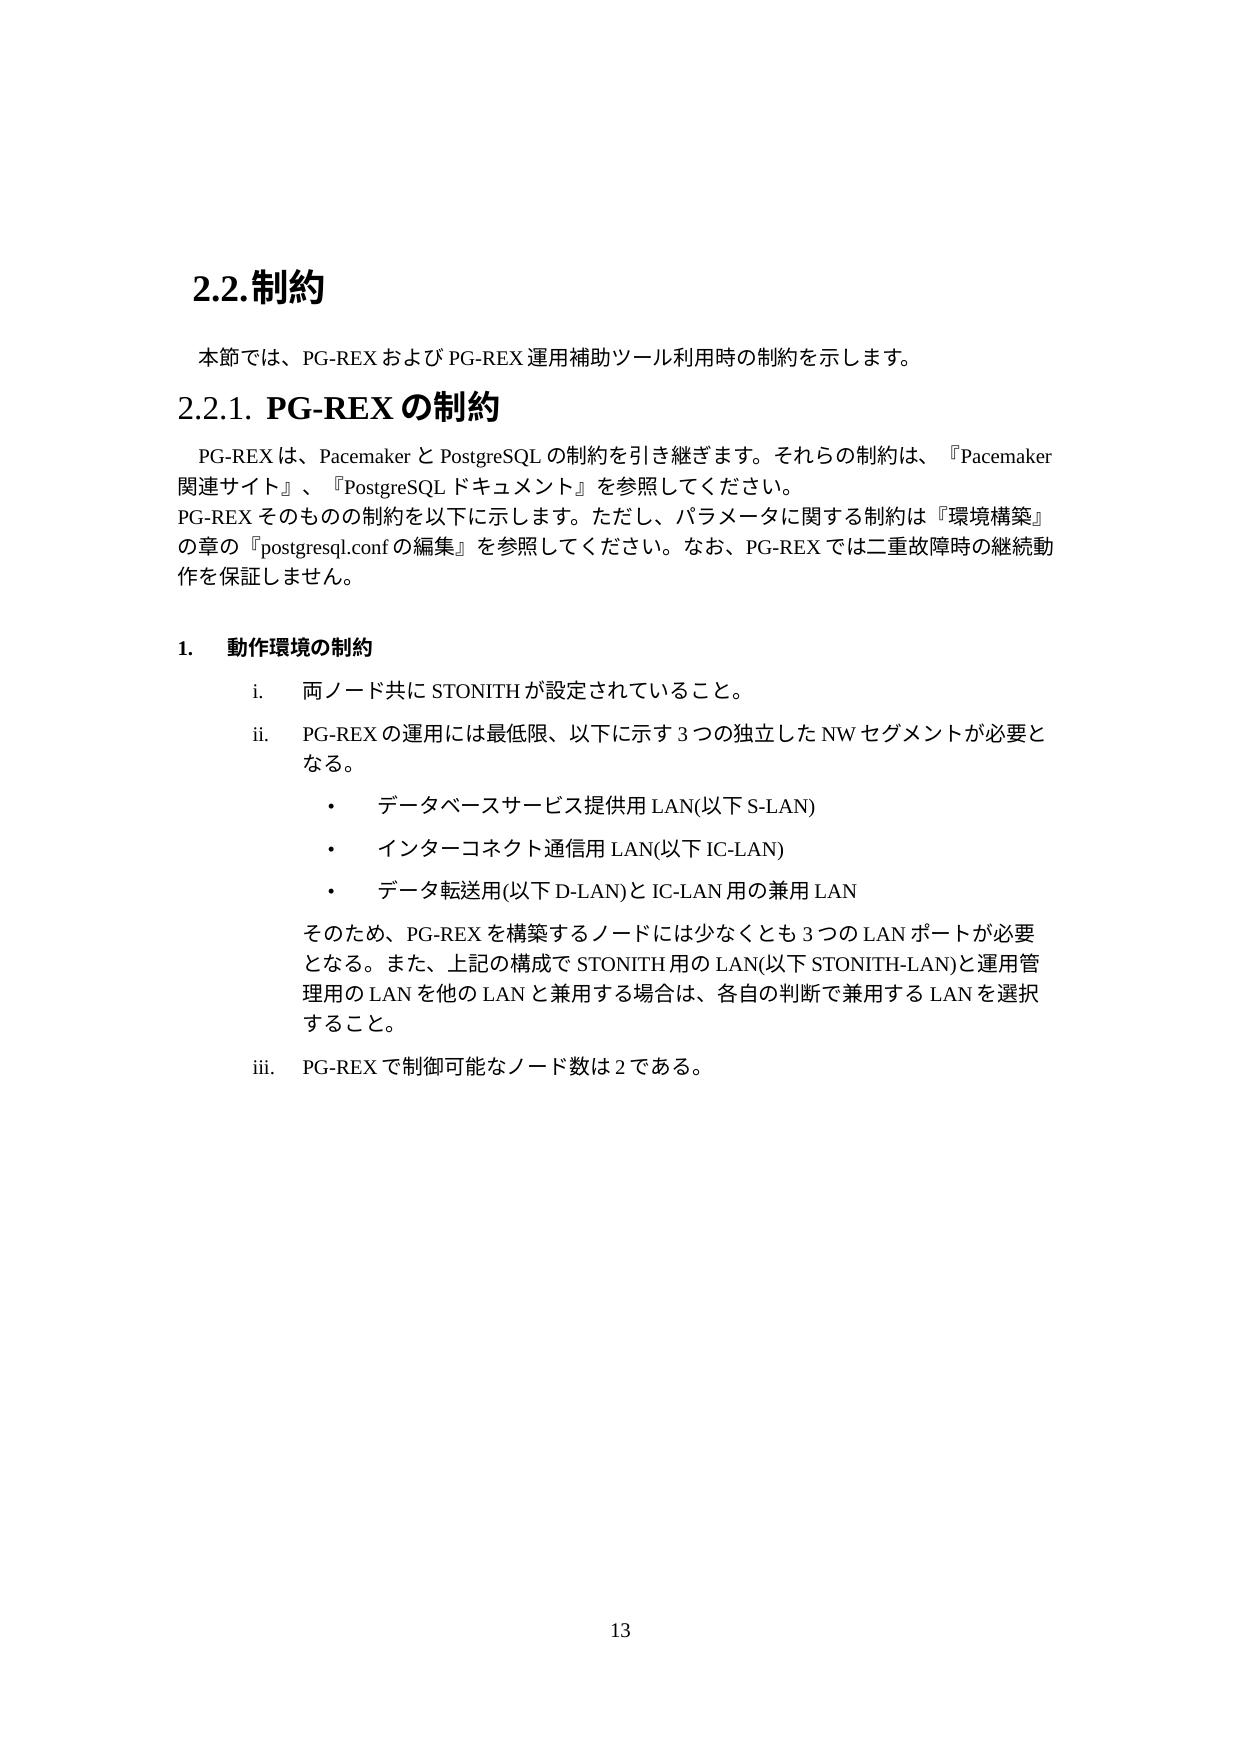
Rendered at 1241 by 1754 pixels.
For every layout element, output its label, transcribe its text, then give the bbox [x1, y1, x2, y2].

text 本節では、PG-REXおよびPG-REX運用補助ツール利用時の制約を示します。 [177, 341, 1054, 371]
text PG-REXそのものの制約を以下に示します。ただし、パラメータに関する制約は『環境構築』の章の『postgresql.confの編集』を参照してください。なお、PG-REXでは二重故障時の継続動作を保証しません。 [177, 500, 1054, 591]
list 両ノード共にSTONITHが設定されていること。 [252, 674, 1054, 704]
text PG-REXは、PacemakerとPostgreSQLの制約を引き継ぎます。それらの制約は、『Pacemaker関連サイト』、『PostgreSQLドキュメント』を参照してください。 [177, 440, 1054, 500]
subtitle 制約 [192, 261, 1063, 312]
subtitle PG-REXの制約 [177, 384, 1063, 429]
list 動作環境の制約 [177, 632, 1054, 662]
list PG-REXで制御可能なノード数は2である。 [252, 1050, 1054, 1080]
list そのため、PG-REXを構築するノードには少なくとも3つのLANポートが必要となる。また、上記の構成でSTONITH用のLAN(以下STONITH-LAN)と運用管理用のLANを他のLANと兼用する場合は、各自の判断で兼用するLANを選択すること。 [252, 917, 1054, 1038]
list インターコネクト通信用LAN(以下IC-LAN) [327, 832, 1054, 863]
list データ転送用(以下D-LAN)とIC-LAN用の兼用LAN [327, 875, 1054, 904]
list PG-REXの運用には最低限、以下に示す3つの独立したNWセグメントが必要となる。 [252, 717, 1054, 777]
list データベースサービス提供用LAN(以下S-LAN) [327, 790, 1054, 820]
